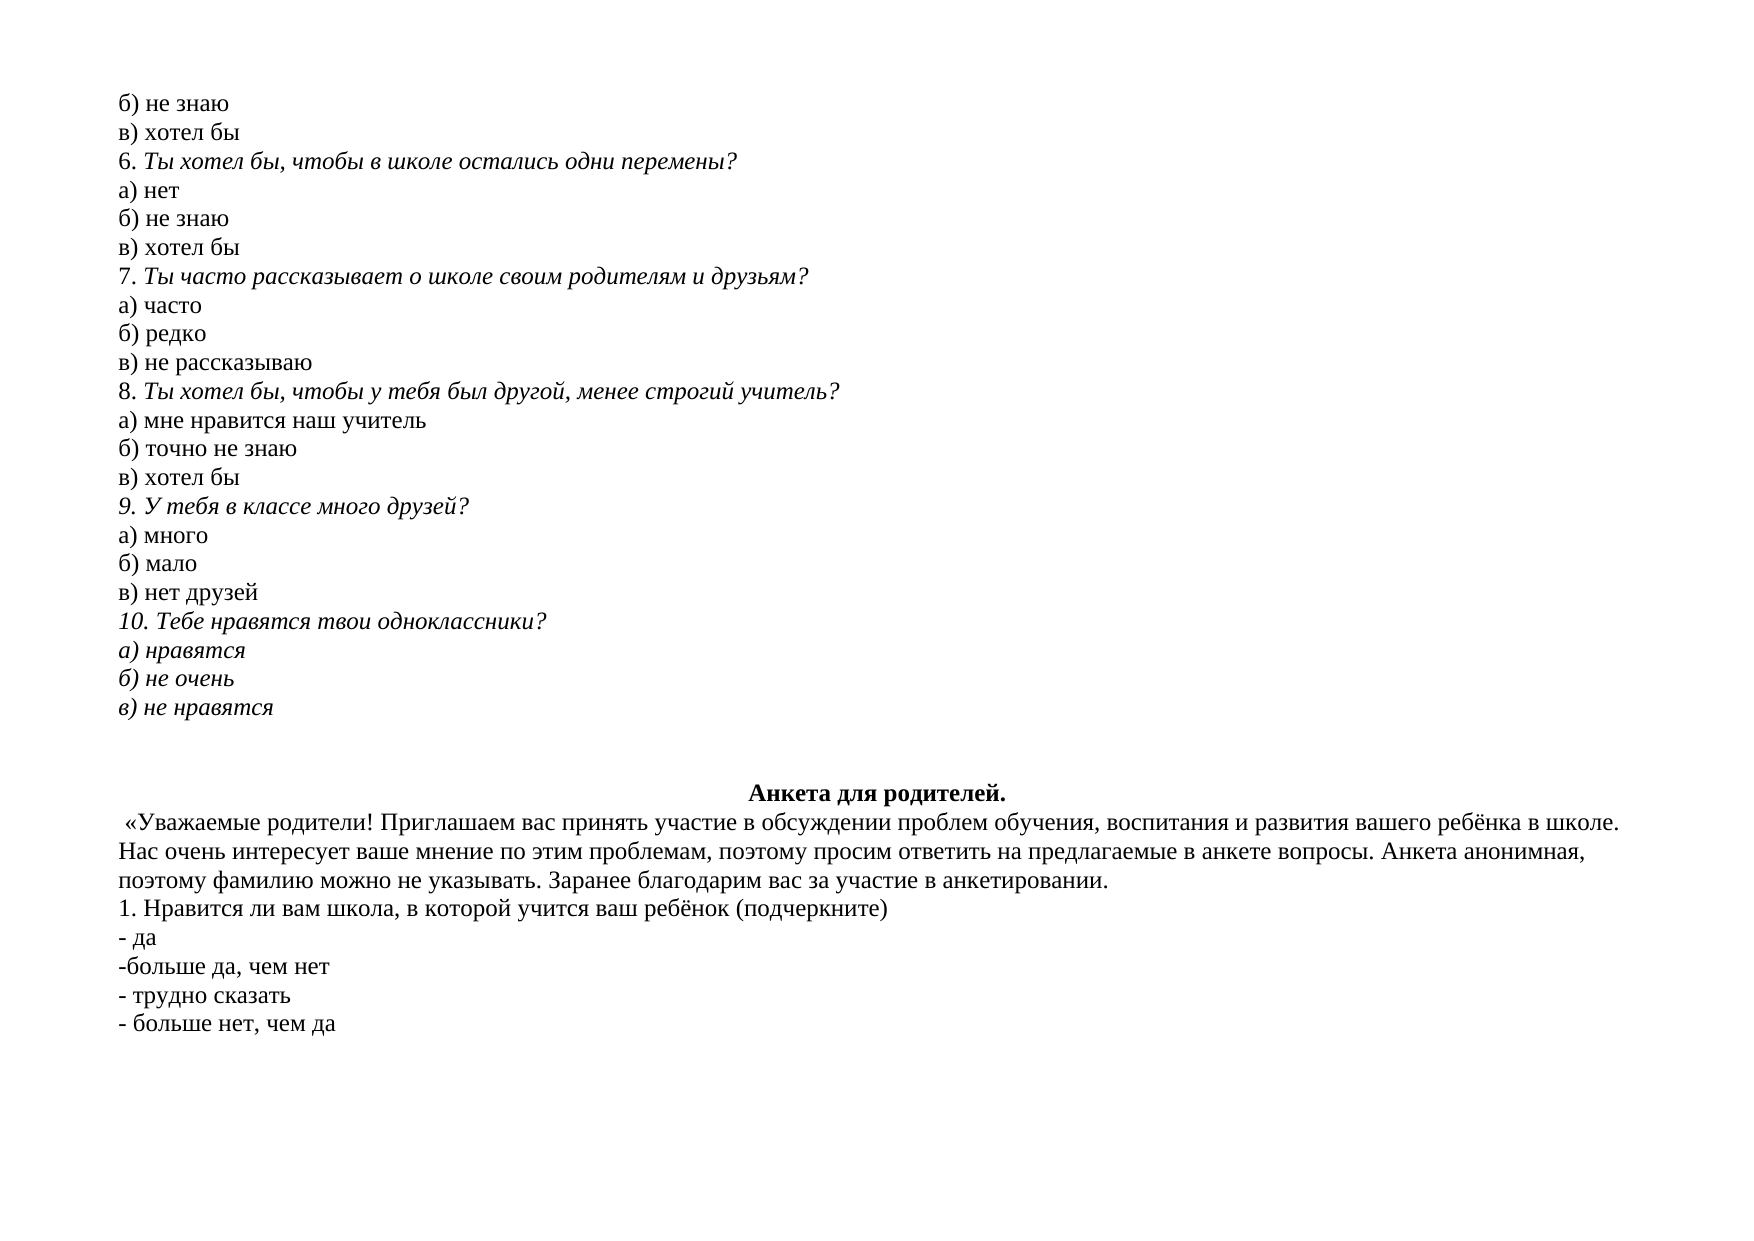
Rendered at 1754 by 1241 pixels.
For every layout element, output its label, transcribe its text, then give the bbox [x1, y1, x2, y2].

text б) не знаю [118, 88, 1636, 117]
text - трудно сказать [118, 980, 1636, 1008]
text 10. Тебе нравятся твои одноклассники? а) нравятся б) не очень в) не нравятся [118, 606, 1636, 721]
text -больше да, чем нет [118, 951, 1636, 980]
text 8. Ты хотел бы, чтобы у тебя был другой, менее строгий учитель? [118, 376, 1636, 405]
text 1. Нравится ли вам школа, в которой учится ваш ребёнок (подчеркните) [118, 893, 1636, 922]
text б) не знаю [118, 203, 1636, 232]
text б) точно не знаю [118, 433, 1636, 462]
text а) нет [118, 175, 1636, 203]
text - больше нет, чем да [118, 1008, 1636, 1037]
text «Уважаемые родители! Приглашаем вас принять участие в обсуждении проблем обучения, воспитания и развития вашего ребёнка в школе. Нас очень интересует ваше мнение по этим проблемам, поэтому просим ответить на предлагаемые в анкете вопросы. Анкета анонимная, поэтому фамилию можно не указывать. Заранее благодарим вас за участие в анкетировании. [118, 807, 1636, 893]
text Анкета для родителей. [118, 778, 1636, 807]
text 7. Ты часто рассказывает о школе своим родителям и друзьям? [118, 261, 1636, 290]
text 6. Ты хотел бы, чтобы в школе остались одни перемены? [118, 146, 1636, 175]
text б) редко [118, 318, 1636, 347]
text а) часто [118, 290, 1636, 318]
text в) хотел бы [118, 462, 1636, 491]
text - да [118, 922, 1636, 951]
text в) хотел бы [118, 232, 1636, 261]
text а) мне нравится наш учитель [118, 405, 1636, 433]
text в) хотел бы [118, 117, 1636, 146]
text в) не рассказываю [118, 347, 1636, 376]
text 9. У тебя в классе много друзей? а) много б) мало в) нет друзей [118, 491, 1636, 606]
